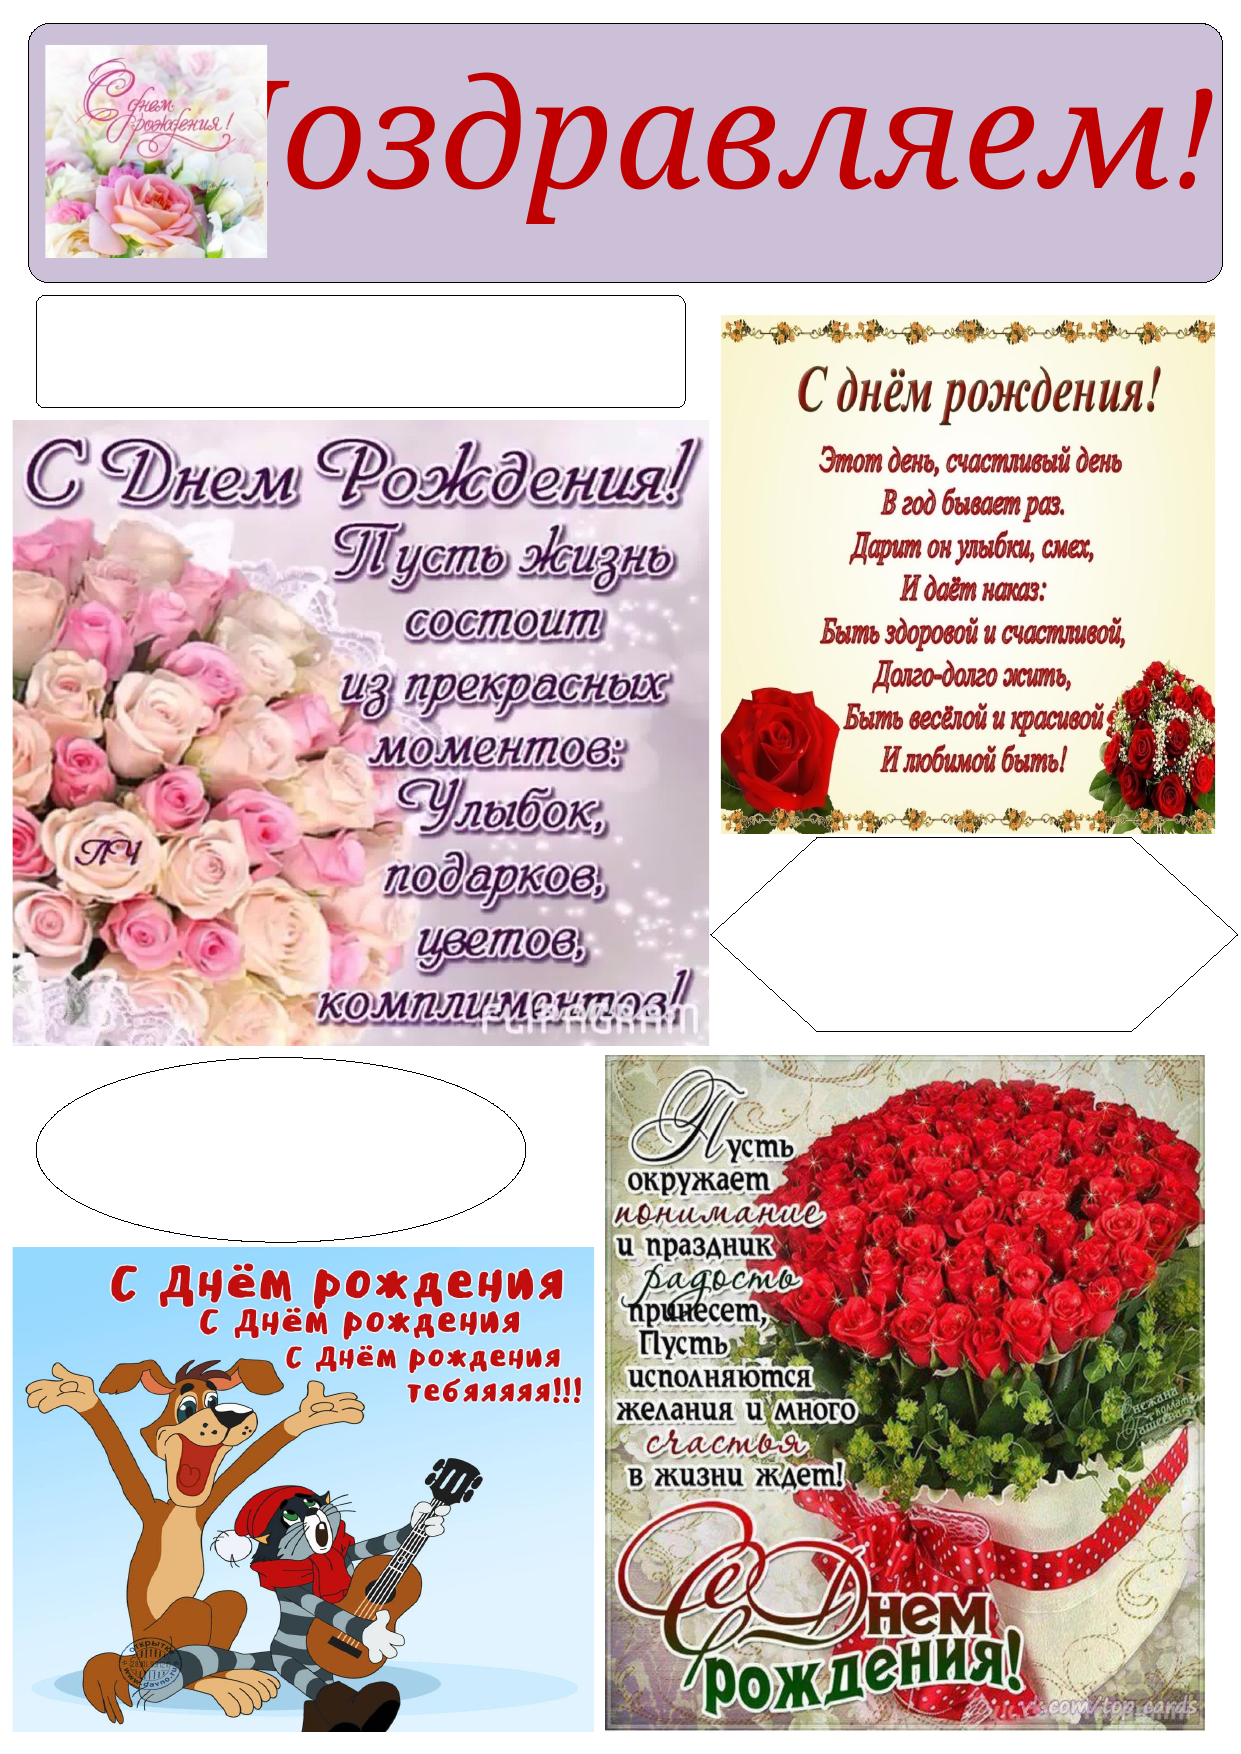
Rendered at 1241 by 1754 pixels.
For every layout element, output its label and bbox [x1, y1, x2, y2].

picture [720, 315, 1216, 834]
picture [605, 1055, 1207, 1732]
picture [12, 1247, 595, 1732]
picture [12, 420, 710, 1046]
picture [45, 45, 268, 258]
